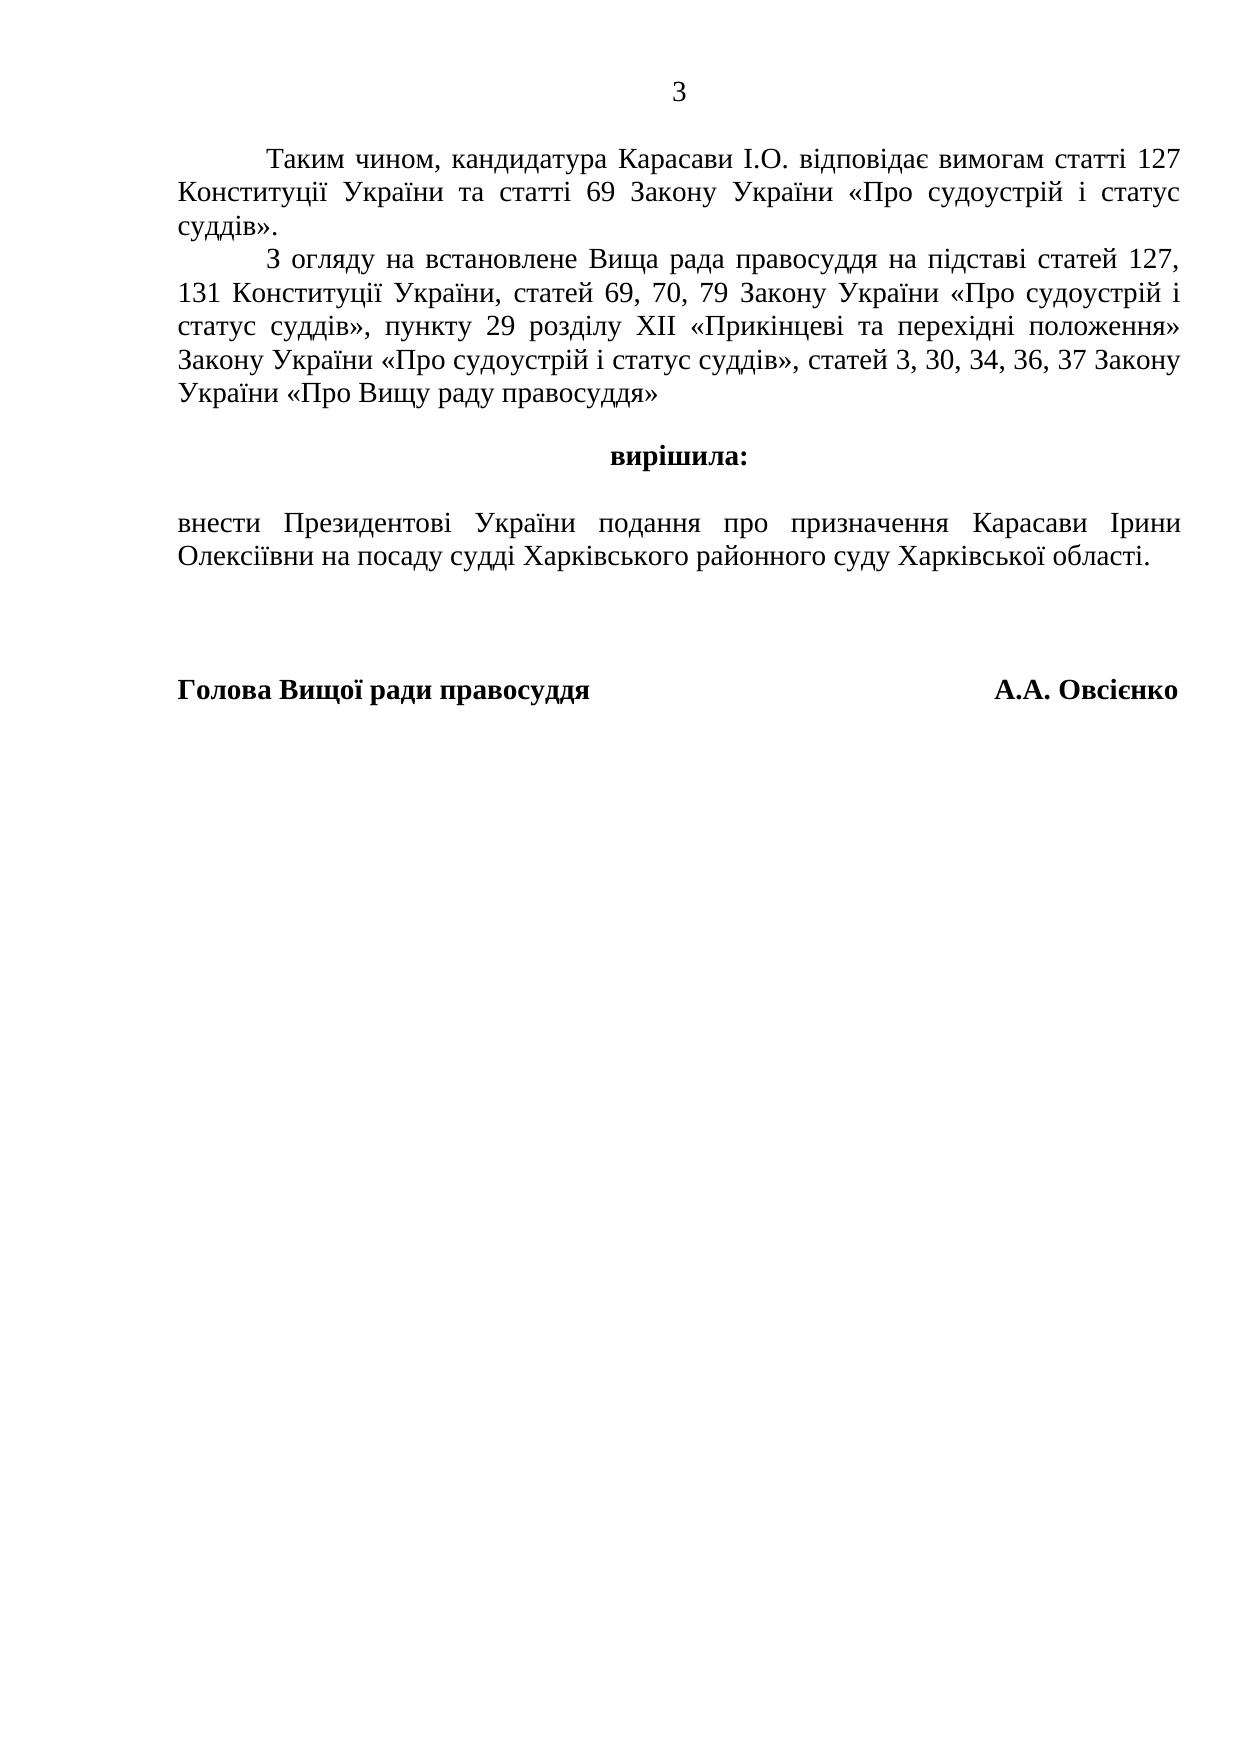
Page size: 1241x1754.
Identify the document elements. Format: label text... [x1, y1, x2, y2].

text Голова Вищої ради правосуддя А.А. Овсієнко [177, 672, 1181, 706]
text внести Президентові України подання про призначення Карасави Ірини Олексіївни на посаду судді Харківського районного суду Харківської області. [177, 505, 1181, 572]
text З огляду на встановлене Вища рада правосуддя на підставі статей 127, 131 Конституції України, статей 69, 70, 79 Закону України «Про судоустрій і статус суддів», пункту 29 розділу ХІІ «Прикінцеві та перехідні положення» Закону України «Про судоустрій і статус суддів», статей 3, 30, 34, 36, 37 Закону України «Про Вищу раду правосуддя» [177, 241, 1181, 409]
text вирішила: [177, 438, 1181, 471]
text Таким чином, кандидатура Карасави І.О. відповідає вимогам статті 127 Конституції України та статті 69 Закону України «Про судоустрій і статус суддів». [177, 141, 1181, 241]
